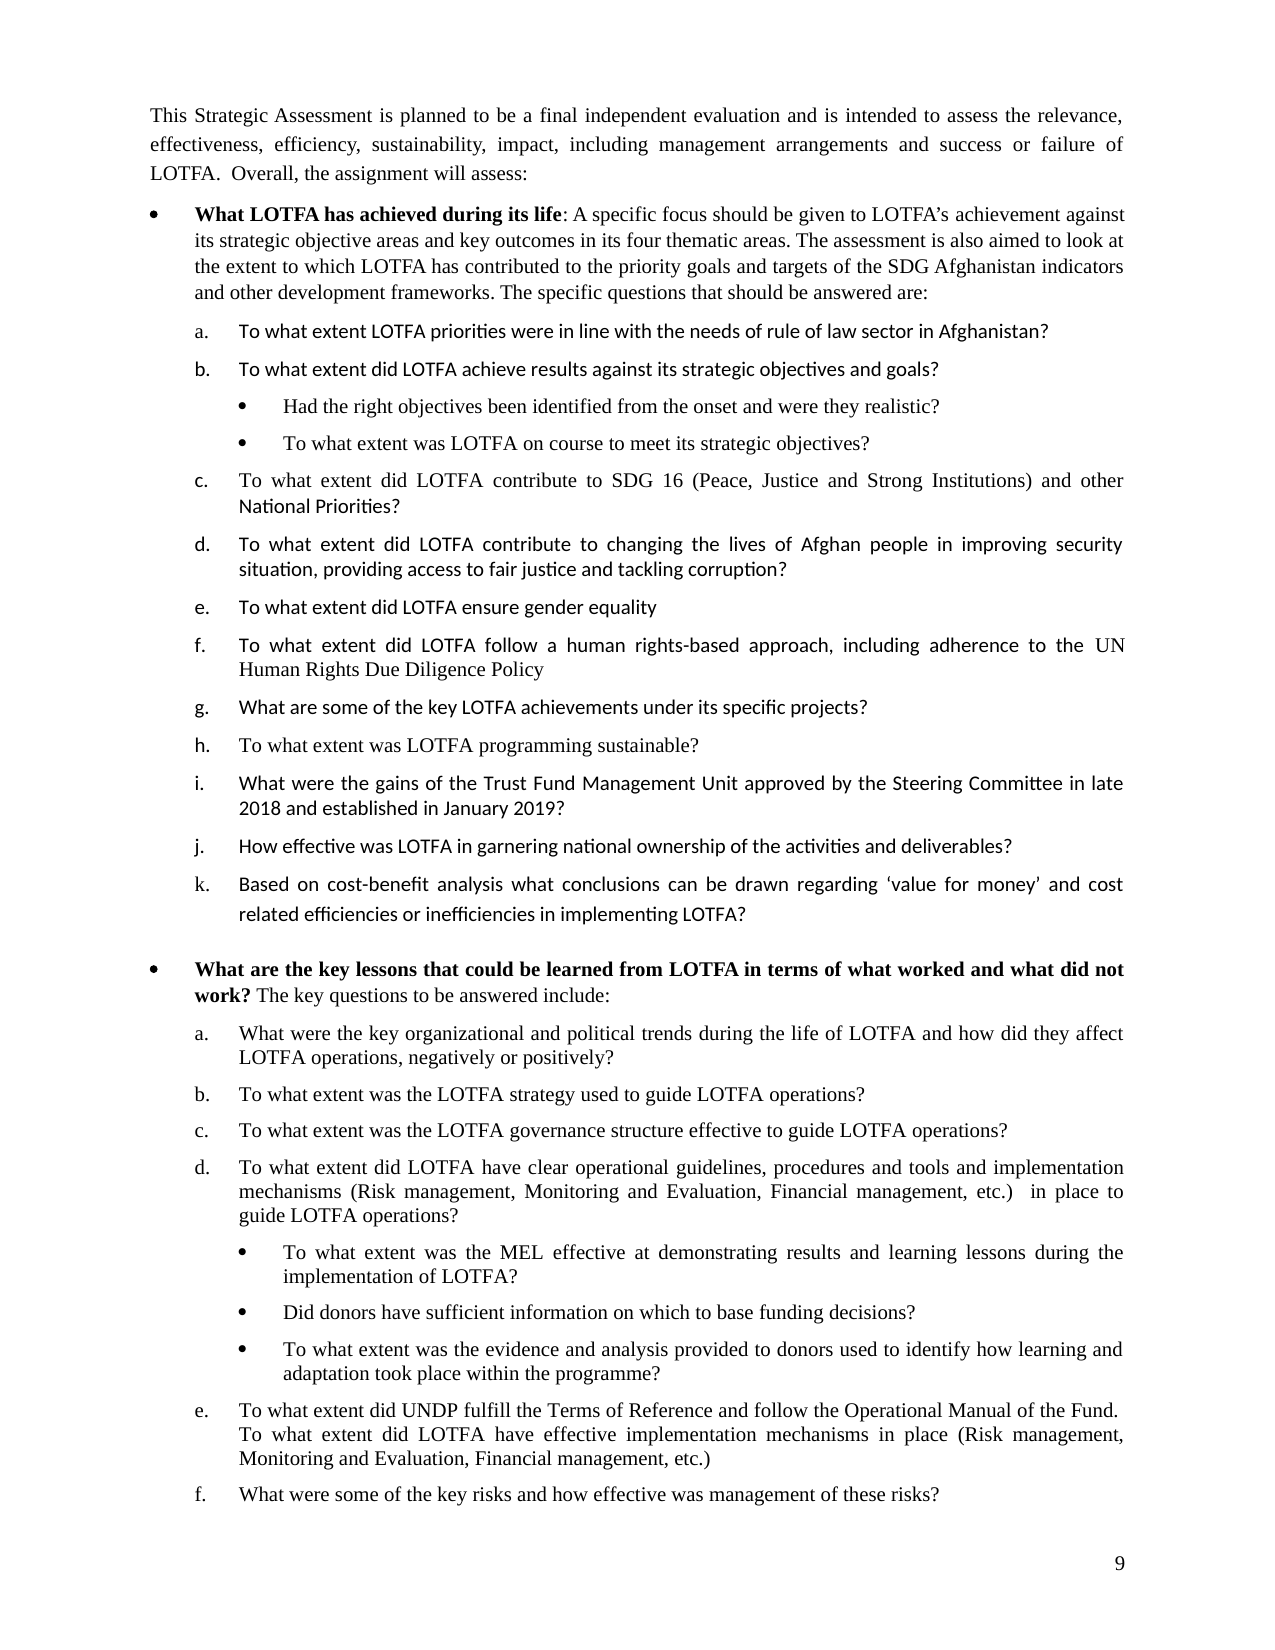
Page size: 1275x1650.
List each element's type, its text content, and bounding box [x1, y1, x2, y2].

list To what extent did LOTFA contribute to changing the lives of Afghan people in improving security situation, providing access to fair justice and tackling corruption? [194, 531, 1125, 582]
list What were the key organizational and political trends during the life of LOTFA and how did they affect LOTFA operations, negatively or positively? [194, 1021, 1125, 1069]
list What were the gains of the Trust Fund Management Unit approved by the Steering Committee in late 2018 and established in January 2019? [194, 770, 1125, 821]
list To what extent was the LOTFA governance structure effective to guide LOTFA operations? [194, 1118, 1125, 1142]
list What were some of the key risks and how effective was management of these risks? [194, 1482, 1125, 1506]
list What LOTFA has achieved during its life: A specific focus should be given to LOTFA’s achievement against its strategic objective areas and key outcomes in its four thematic areas. The assessment is also aimed to look at the extent to which LOTFA has contributed to the priority goals and targets of the SDG Afghanistan indicators and other development frameworks. The specific questions that should be answered are: [150, 202, 1125, 304]
list Had the right objectives been identified from the onset and were they realistic? [239, 394, 1125, 418]
text This Strategic Assessment is planned to be a final independent evaluation and is intended to assess the relevance, effectiveness, efficiency, sustainability, impact, including management arrangements and success or failure of LOTFA. Overall, the assignment will assess: [150, 103, 1125, 185]
list To what extent was the MEL effective at demonstrating results and learning lessons during the implementation of LOTFA? [239, 1240, 1125, 1288]
list To what extent LOTFA priorities were in line with the needs of rule of law sector in Afghanistan? [194, 318, 1125, 344]
list To what extent did LOTFA achieve results against its strategic objectives and goals? [194, 356, 1125, 382]
list To what extent did LOTFA have clear operational guidelines, procedures and tools and implementation mechanisms (Risk management, Monitoring and Evaluation, Financial management, etc.) in place to guide LOTFA operations? [194, 1155, 1125, 1227]
list Based on cost-benefit analysis what conclusions can be drawn regarding ‘value for money’ and cost related efficiencies or inefficiencies in implementing LOTFA? [194, 871, 1125, 927]
list To what extent did LOTFA contribute to SDG 16 (Peace, Justice and Strong Institutions) and other National Priorities? [194, 467, 1125, 518]
list To what extent was the evidence and analysis provided to donors used to identify how learning and adaptation took place within the programme? [239, 1337, 1125, 1385]
list To what extent did LOTFA follow a human rights-based approach, including adherence to the UN Human Rights Due Diligence Policy [194, 632, 1125, 681]
list How effective was LOTFA in garnering national ownership of the activities and deliverables? [194, 833, 1125, 858]
list Did donors have sufficient information on which to base funding decisions? [239, 1300, 1125, 1324]
list To what extent did UNDP fulfill the Terms of Reference and follow the Operational Manual of the Fund. To what extent did LOTFA have effective implementation mechanisms in place (Risk management, Monitoring and Evaluation, Financial management, etc.) [194, 1397, 1125, 1470]
list To what extent was LOTFA on course to meet its strategic objectives? [239, 431, 1125, 455]
list To what extent was LOTFA programming sustainable? [194, 732, 1125, 757]
list To what extent did LOTFA ensure gender equality [194, 594, 1125, 619]
list To what extent was the LOTFA strategy used to guide LOTFA operations? [194, 1082, 1125, 1106]
list What are some of the key LOTFA achievements under its specific projects? [194, 694, 1125, 719]
list What are the key lessons that could be learned from LOTFA in terms of what worked and what did not work? The key questions to be answered include: [150, 957, 1125, 1007]
